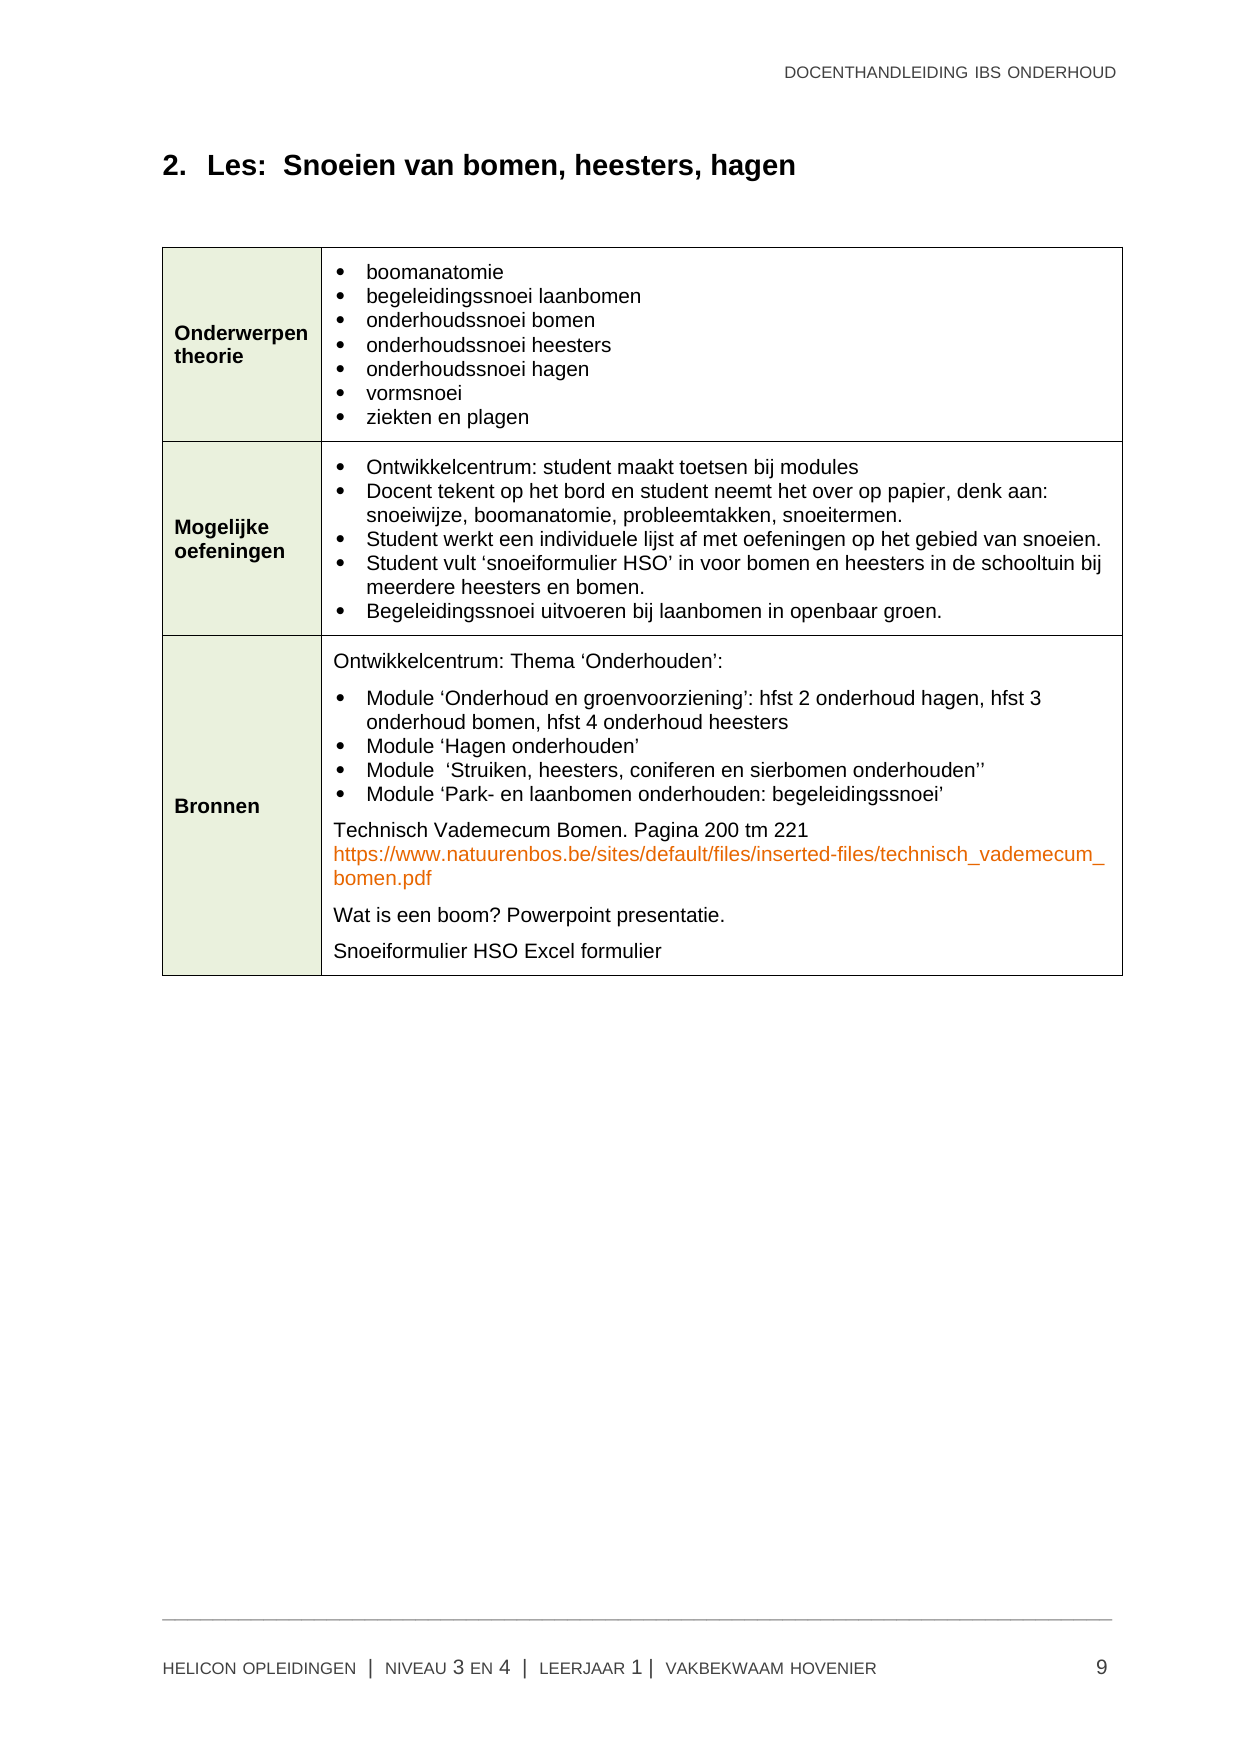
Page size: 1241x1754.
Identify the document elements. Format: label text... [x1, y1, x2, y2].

table_header Onderwerpen theorie [163, 248, 321, 441]
table_cell Mogelijke oefeningen [163, 442, 321, 635]
table_cell Ontwikkelcentrum: Thema ‘Onderhouden’: Module ‘Onderhoud en groenvoorziening’: hfst 2 onderhoud hagen, hfst 3 onderhoud bomen, hfst 4 onderhoud heesters Module ‘Hagen onderhouden’ Module ‘Struiken, heesters, coniferen en sierbomen onderhouden’’ Module ‘Park- en laanbomen onderhouden: begeleidingssnoei’ Technisch Vademecum Bomen. Pagina 200 tm 221 https://www.natuurenbos.be/sites/default/files/inserted-files/technisch_vademecum_bomen.pdf Wat is een boom? Powerpoint presentatie. Snoeiformulier HSO Excel formulier [322, 636, 1122, 975]
table_cell Ontwikkelcentrum: student maakt toetsen bij modules Docent tekent op het bord en student neemt het over op papier, denk aan: snoeiwijze, boomanatomie, probleemtakken, snoeitermen. Student werkt een individuele lijst af met oefeningen op het gebied van snoeien. Student vult ‘snoeiformulier HSO’ in voor bomen en heesters in de schooltuin bij meerdere heesters en bomen. Begeleidingssnoei uitvoeren bij laanbomen in openbaar groen. [322, 442, 1122, 635]
table_header boomanatomie begeleidingssnoei laanbomen onderhoudssnoei bomen onderhoudssnoei heesters onderhoudssnoei hagen vormsnoei ziekten en plagen [322, 248, 1122, 441]
table_cell Bronnen [163, 636, 321, 975]
subtitle Les: Snoeien van bomen, heesters, hagen [162, 148, 1111, 181]
